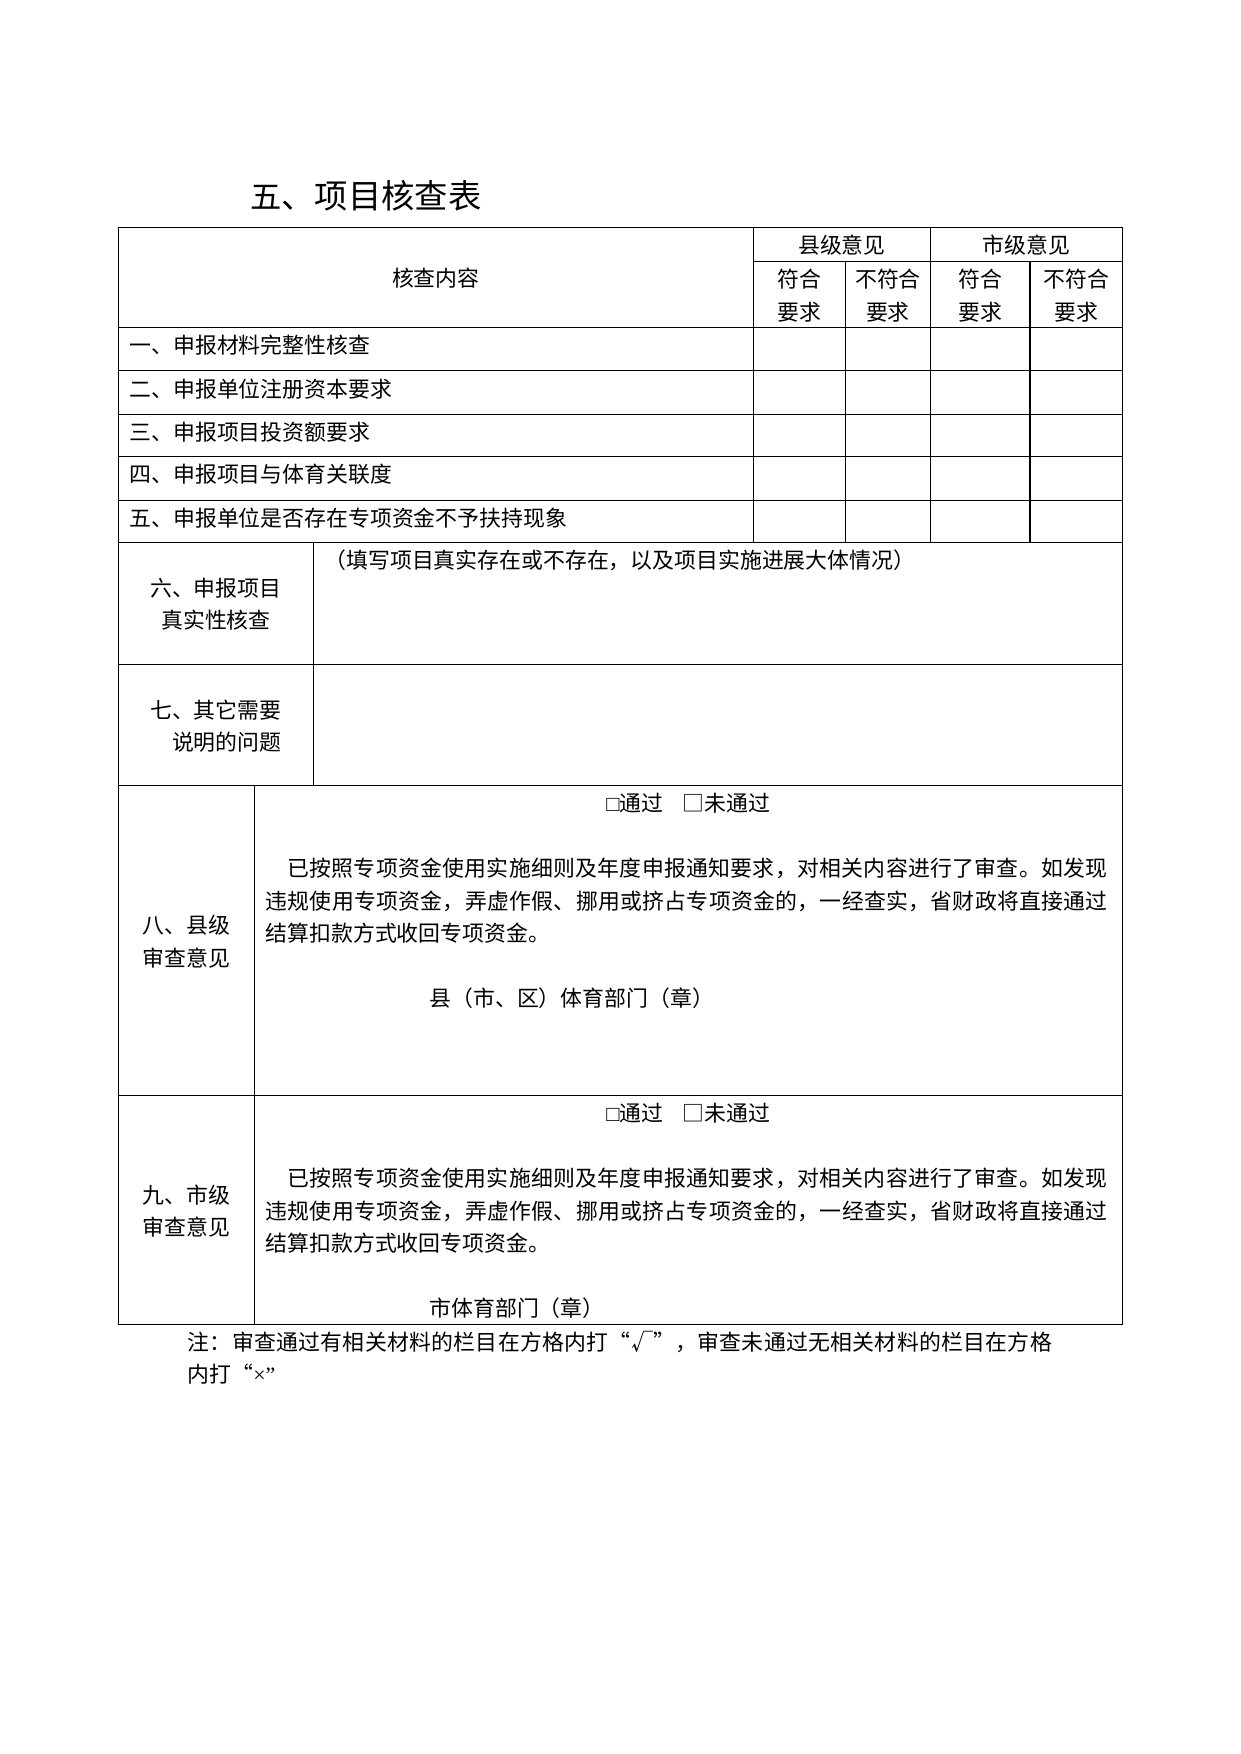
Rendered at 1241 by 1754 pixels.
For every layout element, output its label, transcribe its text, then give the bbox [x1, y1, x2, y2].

table_cell [754, 328, 845, 370]
text 五、项目核查表 [187, 162, 1053, 227]
table_cell [1031, 328, 1122, 370]
table_cell 符合 要求 [931, 262, 1029, 327]
table_cell 九、市级 审查意见 [119, 1096, 254, 1323]
table_cell [754, 415, 845, 456]
table_cell [846, 501, 930, 542]
table_cell 不符合 要求 [1031, 262, 1122, 327]
table_cell [314, 665, 1122, 785]
table_cell [1031, 371, 1122, 413]
text 注：审查通过有相关材料的栏目在方格内打“√”，审查未通过无相关材料的栏目在方格内打“×” [187, 1325, 1053, 1389]
table_cell [754, 457, 845, 500]
table_cell 三、申报项目投资额要求 [119, 415, 753, 456]
table_cell 符合 要求 [754, 262, 845, 327]
table_cell [931, 457, 1029, 500]
table_cell □通过 □未通过 已按照专项资金使用实施细则及年度申报通知要求，对相关内容进行了审查。如发现违规使用专项资金，弄虚作假、挪用或挤占专项资金的，一经查实，省财政将直接通过结算扣款方式收回专项资金。 县（市、区）体育部门（章） [255, 786, 1122, 1095]
table_cell [931, 415, 1029, 456]
table_cell 七、其它需要 说明的问题 [119, 665, 313, 785]
table_header 核查内容 [119, 228, 753, 327]
table_cell （填写项目真实存在或不存在，以及项目实施进展大体情况） [314, 543, 1122, 663]
table_header 县级意见 [754, 228, 930, 261]
table_cell 五、申报单位是否存在专项资金不予扶持现象 [119, 501, 753, 542]
table_cell [931, 328, 1029, 370]
table_cell [1031, 501, 1122, 542]
table_cell [754, 501, 845, 542]
table_cell 一、申报材料完整性核查 [119, 328, 753, 370]
table_cell [754, 371, 845, 413]
table_cell [931, 371, 1029, 413]
table_cell 不符合 要求 [846, 262, 930, 327]
table_cell [1031, 415, 1122, 456]
table_cell [1031, 457, 1122, 500]
table_cell [846, 415, 930, 456]
table_cell 八、县级 审查意见 [119, 786, 254, 1095]
table_cell [846, 457, 930, 500]
table_cell [846, 371, 930, 413]
table_cell [846, 328, 930, 370]
table_cell [931, 501, 1029, 542]
table_cell 二、申报单位注册资本要求 [119, 371, 753, 413]
table_cell □通过 □未通过 已按照专项资金使用实施细则及年度申报通知要求，对相关内容进行了审查。如发现违规使用专项资金，弄虚作假、挪用或挤占专项资金的，一经查实，省财政将直接通过结算扣款方式收回专项资金。 市体育部门（章） [255, 1096, 1122, 1323]
table_header 市级意见 [931, 228, 1122, 261]
table_cell 六、申报项目 真实性核查 [119, 543, 313, 663]
table_cell 四、申报项目与体育关联度 [119, 457, 753, 500]
